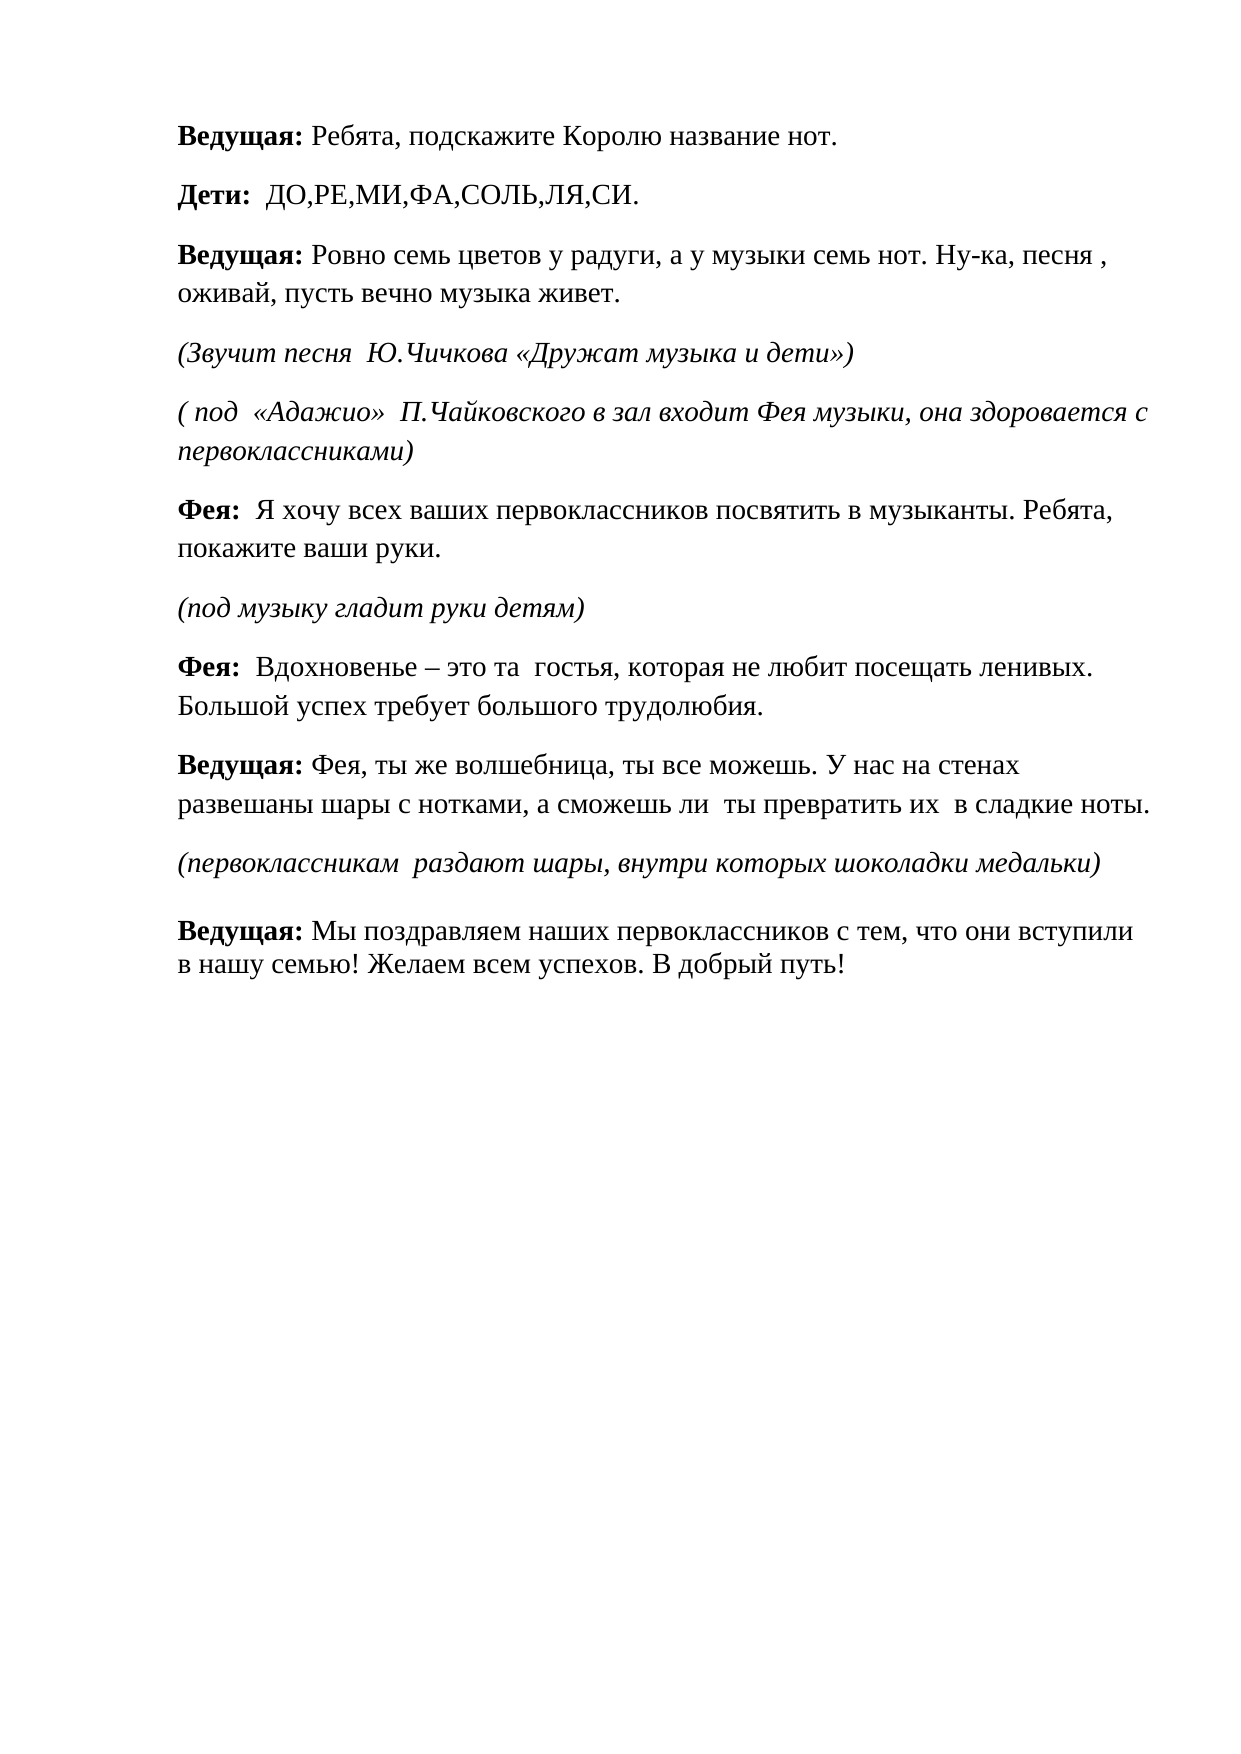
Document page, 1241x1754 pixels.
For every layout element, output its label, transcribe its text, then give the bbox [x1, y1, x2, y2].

text Фея: Вдохновенье – это та гостья, которая не любит посещать ленивых. Большой успех требует большого трудолюбия. [177, 649, 1152, 721]
text (первоклассникам раздают шары, внутри которых шоколадки медальки) [177, 845, 1152, 879]
text (Звучит песня Ю.Чичкова «Дружат музыка и дети») [177, 335, 1152, 368]
text Ведущая: Мы поздравляем наших первоклассников с тем, что они вступили в нашу семью! Желаем всем успехов. В добрый путь! [177, 913, 1152, 980]
text ( под «Адажио» П.Чайковского в зал входит Фея музыки, она здоровается с первоклассниками) [177, 394, 1152, 466]
text Дети: ДО,РЕ,МИ,ФА,СОЛЬ,ЛЯ,СИ. [177, 177, 1152, 211]
text (под музыку гладит руки детям) [177, 590, 1152, 623]
text Ведущая: Фея, ты же волшебница, ты все можешь. У нас на стенах развешаны шары с нотками, а сможешь ли ты превратить их в сладкие ноты. [177, 747, 1152, 819]
text Ведущая: Ровно семь цветов у радуги, а у музыки семь нот. Ну-ка, песня , оживай, пусть вечно музыка живет. [177, 237, 1152, 309]
text Ведущая: Ребята, подскажите Королю название нот. [177, 118, 1152, 152]
text Фея: Я хочу всех ваших первоклассников посвятить в музыканты. Ребята, покажите ваши руки. [177, 492, 1152, 564]
